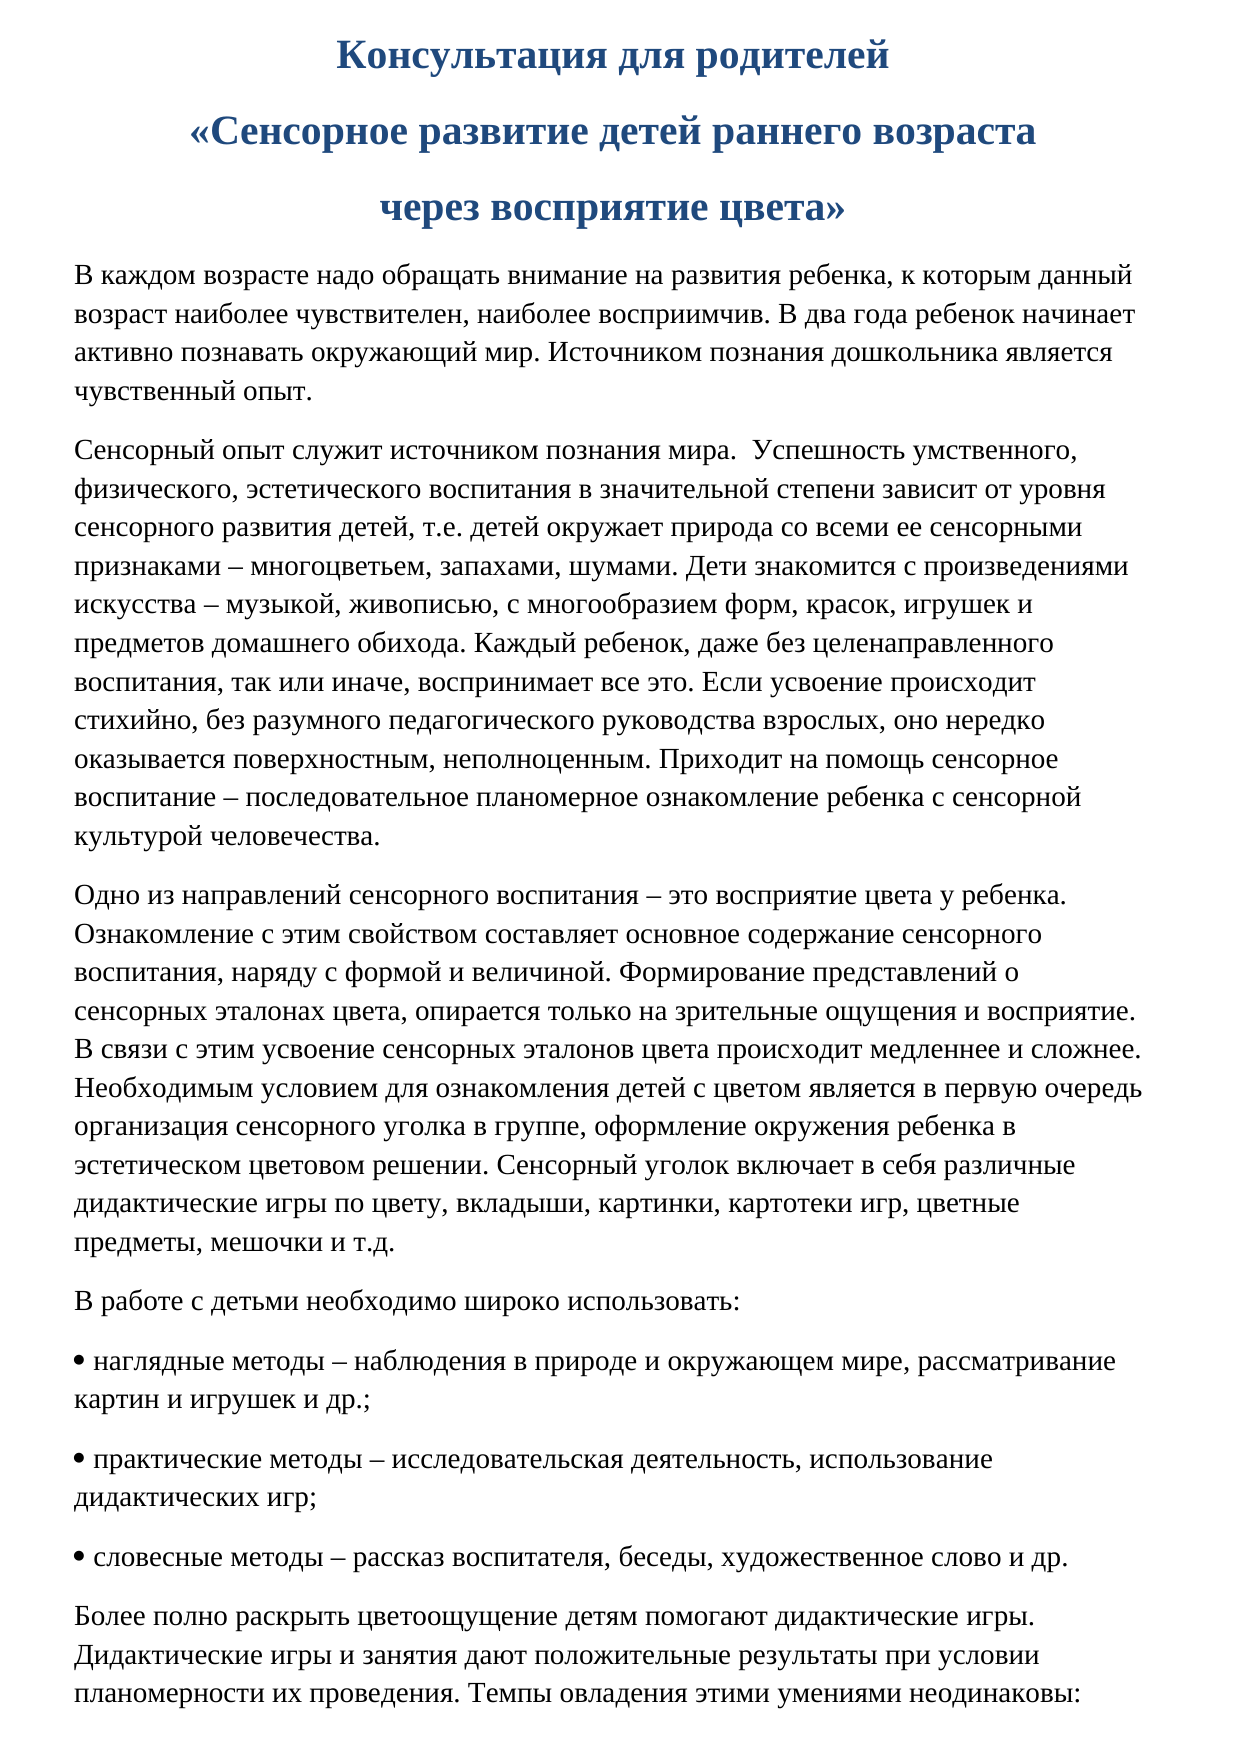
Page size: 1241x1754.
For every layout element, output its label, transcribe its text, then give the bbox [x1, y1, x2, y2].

text «Сенсорное развитие детей раннего возраста [74, 106, 1152, 153]
text В работе с детьми необходимо широко использовать: [74, 1283, 1152, 1317]
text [74, 1598, 1152, 1709]
text В каждом возрасте надо обращать внимание на развития ребенка, к которым данный возраст наиболее чувствителен, наиболее восприимчив. В два года ребенок начинает активно познавать окружающий мир. Источником познания дошкольника является чувственный опыт. [74, 257, 1152, 407]
text Сенсорный опыт служит источником познания мира. Успешность умственного, физического, эстетического воспитания в значительной степени зависит от уровня сенсорного развития детей, т.е. детей окружает природа со всеми ее сенсорными признаками – многоцветьем, запахами, шумами. Дети знакомится с произведениями искусства – музыкой, живописью, с многообразием форм, красок, игрушек и предметов домашнего обихода. Каждый ребенок, даже без целенаправленного воспитания, так или иначе, воспринимает все это. Если усвоение происходит стихийно, без разумного педагогического руководства взрослых, оно нередко оказывается поверхностным, неполноценным. Приходит на помощь сенсорное воспитание – последовательное планомерное ознакомление ребенка с сенсорной культурой человечества. [74, 432, 1152, 851]
text практические методы – исследовательская деятельность, использование дидактических игр; [74, 1441, 1152, 1513]
text наглядные методы – наблюдения в природе и окружающем мире, рассматривание картин и игрушек и др.; [74, 1343, 1152, 1415]
text через восприятие цвета» [74, 181, 1152, 229]
text Консультация для родителей [74, 29, 1152, 77]
text Одно из направлений сенсорного воспитания – это восприятие цвета у ребенка. Ознакомление с этим свойством составляет основное содержание сенсорного воспитания, наряду с формой и величиной. Формирование представлений о сенсорных эталонах цвета, опирается только на зрительные ощущения и восприятие. В связи с этим усвоение сенсорных эталонов цвета происходит медленнее и сложнее. Необходимым условием для ознакомления детей с цветом является в первую очередь организация сенсорного уголка в группе, оформление окружения ребенка в эстетическом цветовом решении. Сенсорный уголок включает в себя различные дидактические игры по цвету, вкладыши, картинки, картотеки игр, цветные предметы, мешочки и т.д. [74, 877, 1152, 1258]
text словесные методы – рассказ воспитателя, беседы, художественное слово и др. [74, 1539, 1152, 1572]
